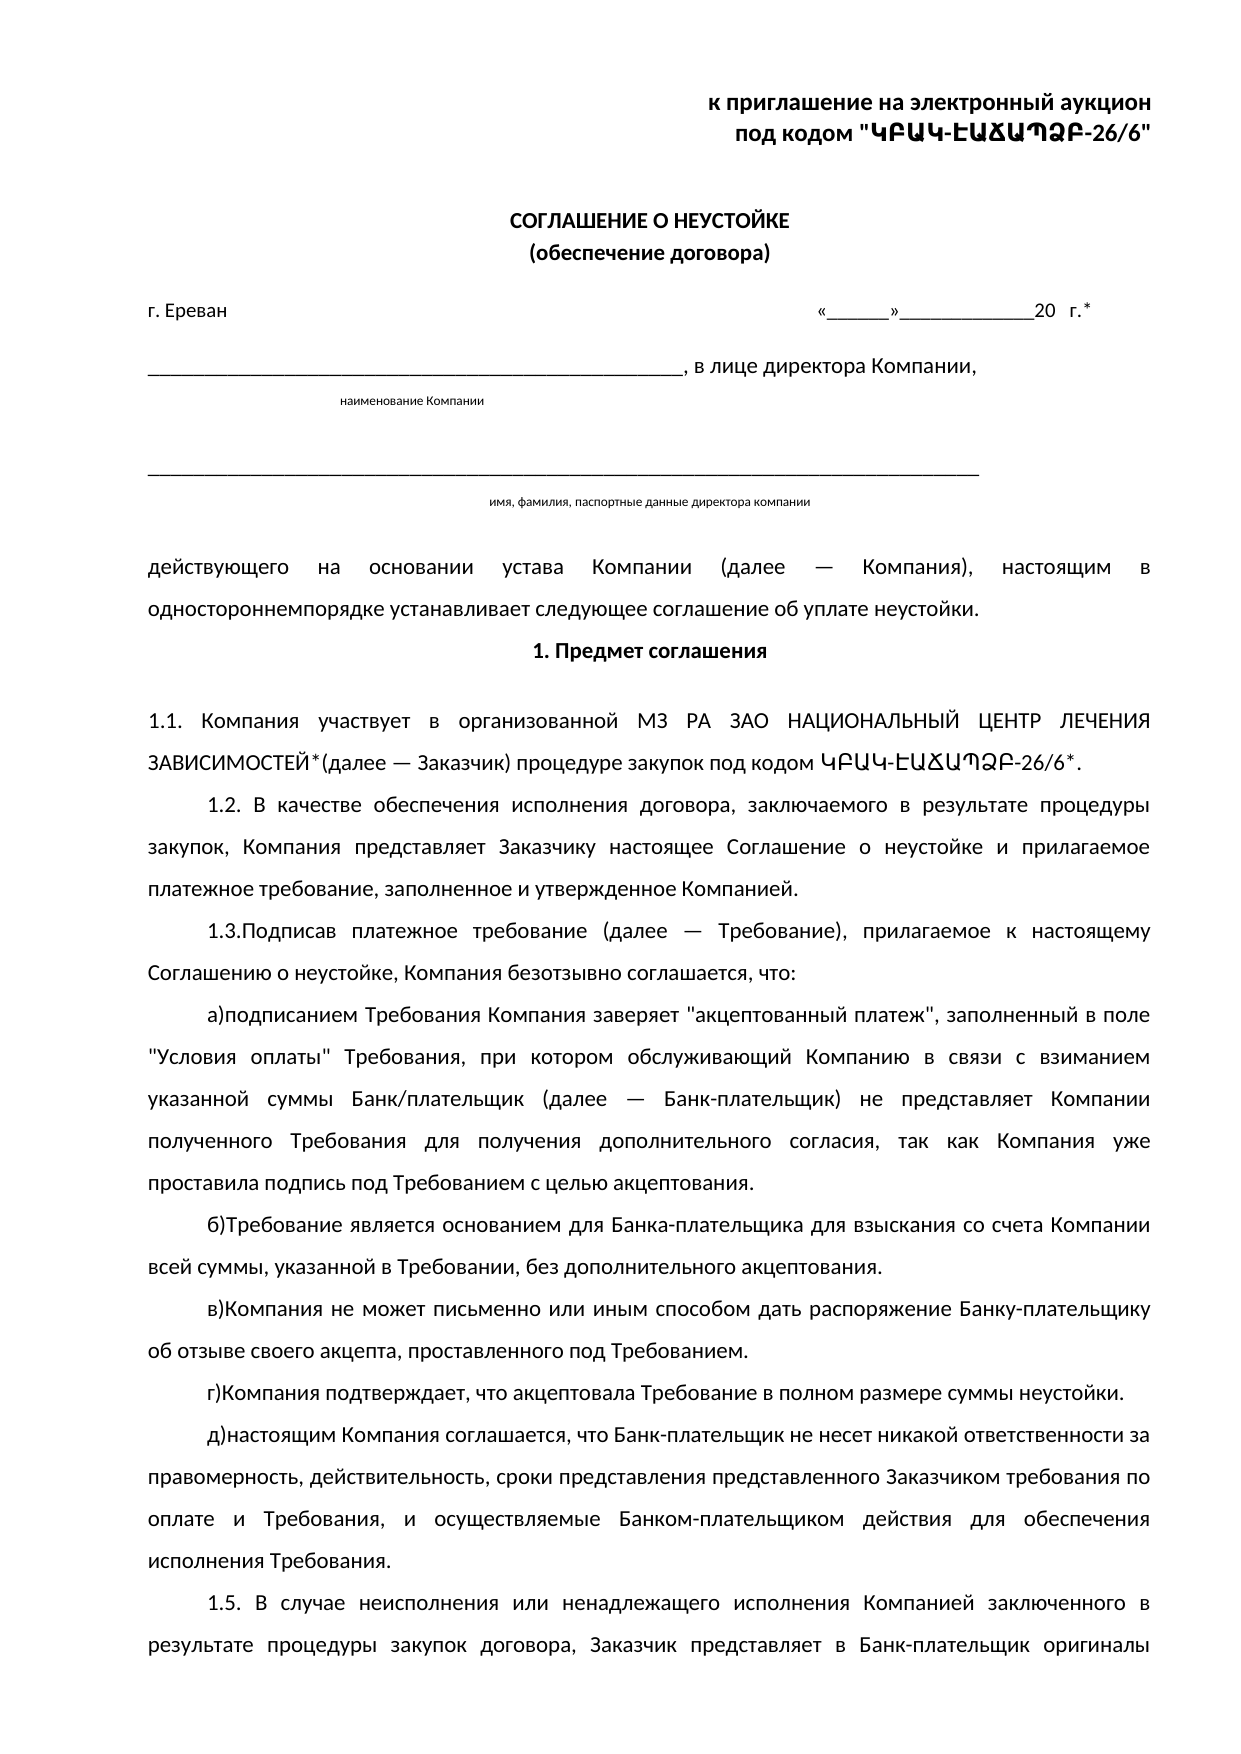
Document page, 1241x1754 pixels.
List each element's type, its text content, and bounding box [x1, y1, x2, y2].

text _______________________________________________, в лице директора Компании, [148, 351, 1152, 379]
text а)подписанием Требования Компания заверяет "акцептованный платеж", заполненный в поле "Условия оплаты" Требования, при котором обслуживающий Компанию в связи с взиманием указанной суммы Банк/плательщик (далее — Банк-плательщик) не представляет Компании полученного Требования для получения дополнительного согласия, так как Компания уже проставила подпись под Требованием с целью акцептования. [148, 1000, 1152, 1196]
text наименование Компании [340, 393, 1152, 421]
text _________________________________________________________________________ [148, 452, 1152, 480]
text под кодом "ԿԲԱԿ-ԷԱՃԱՊՁԲ-26/6" [148, 117, 1152, 147]
text д)настоящим Компания соглашается, что Банк-плательщик не несет никакой ответственности за правомерность, действительность, сроки представления представленного Заказчиком требования по оплате и Требования, и осуществляемые Банком-плательщиком действия для обеспечения исполнения Требования. [148, 1420, 1152, 1574]
table_header г. Ереван [136, 297, 635, 351]
text 1. Предмет соглашения [148, 636, 1152, 664]
text 1.3.Подписав платежное требование (далее — Требование), прилагаемое к настоящему Соглашению о неустойке, Компания безотзывно соглашается, что: [148, 916, 1152, 986]
table_header «______»_____________20 г.* [635, 297, 1104, 351]
text 1.1. Компания участвует в организованной МЗ РА ЗАО НАЦИОНАЛЬНЫЙ ЦЕНТР ЛЕЧЕНИЯ ЗАВИСИМОСТЕЙ*(далее — Заказчик) процедуре закупок под кодом ԿԲԱԿ-ԷԱՃԱՊՁԲ-26/6*. [148, 706, 1152, 776]
text имя, фамилия, паспортные данные директора компании [148, 494, 1152, 522]
text к приглашение на электронный аукцион [177, 86, 1152, 117]
text 1.2. В качестве обеспечения исполнения договора, заключаемого в результате процедуры закупок, Компания представляет Заказчику настоящее Соглашение о неустойке и прилагаемое платежное требование, заполненное и утвержденное Компанией. [148, 790, 1152, 902]
text б)Требование является основанием для Банка-плательщика для взыскания со счета Компании всей суммы, указанной в Требовании, без дополнительного акцептования. [148, 1210, 1152, 1280]
text г)Компания подтверждает, что акцептовала Требование в полном размере суммы неустойки. [148, 1378, 1152, 1406]
text СОГЛАШЕНИЕ О НЕУСТОЙКЕ [148, 206, 1152, 234]
text в)Компания не может письменно или иным способом дать распоряжение Банку-плательщику об отзыве своего акцепта, проставленного под Требованием. [148, 1294, 1152, 1364]
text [148, 1588, 1152, 1658]
text действующего на основании устава Компании (далее — Компания), настоящим в одностороннемпорядке устанавливает следующее соглашение об уплате неустойки. [148, 552, 1152, 622]
text (обеспечение договора) [148, 238, 1152, 266]
